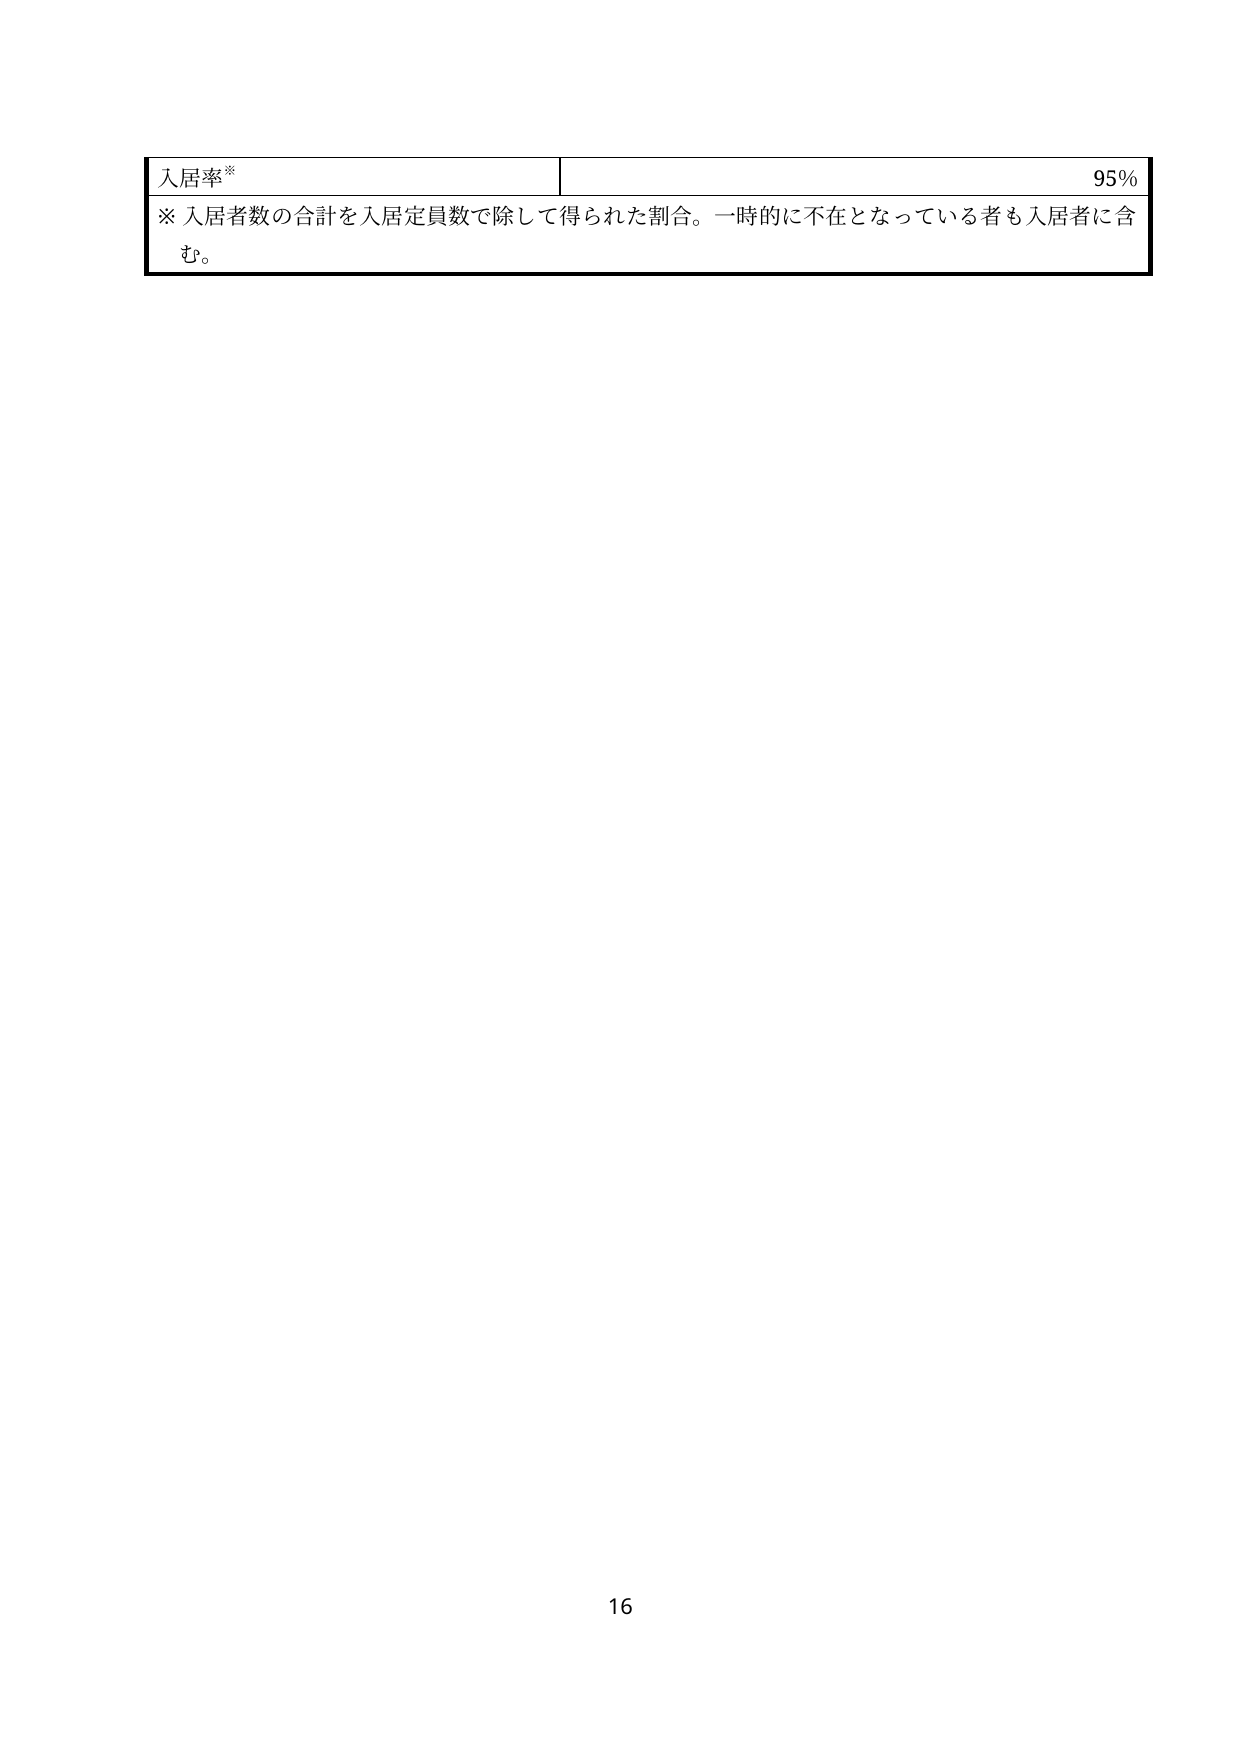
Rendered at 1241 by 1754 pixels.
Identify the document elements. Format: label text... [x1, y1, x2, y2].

table_cell 入居率※ [149, 158, 559, 195]
table_cell 95％ [561, 158, 1148, 195]
table_cell ※ 入居者数の合計を入居定員数で除して得られた割合。一時的に不在となっている者も入居者に含む。 [149, 196, 1148, 271]
